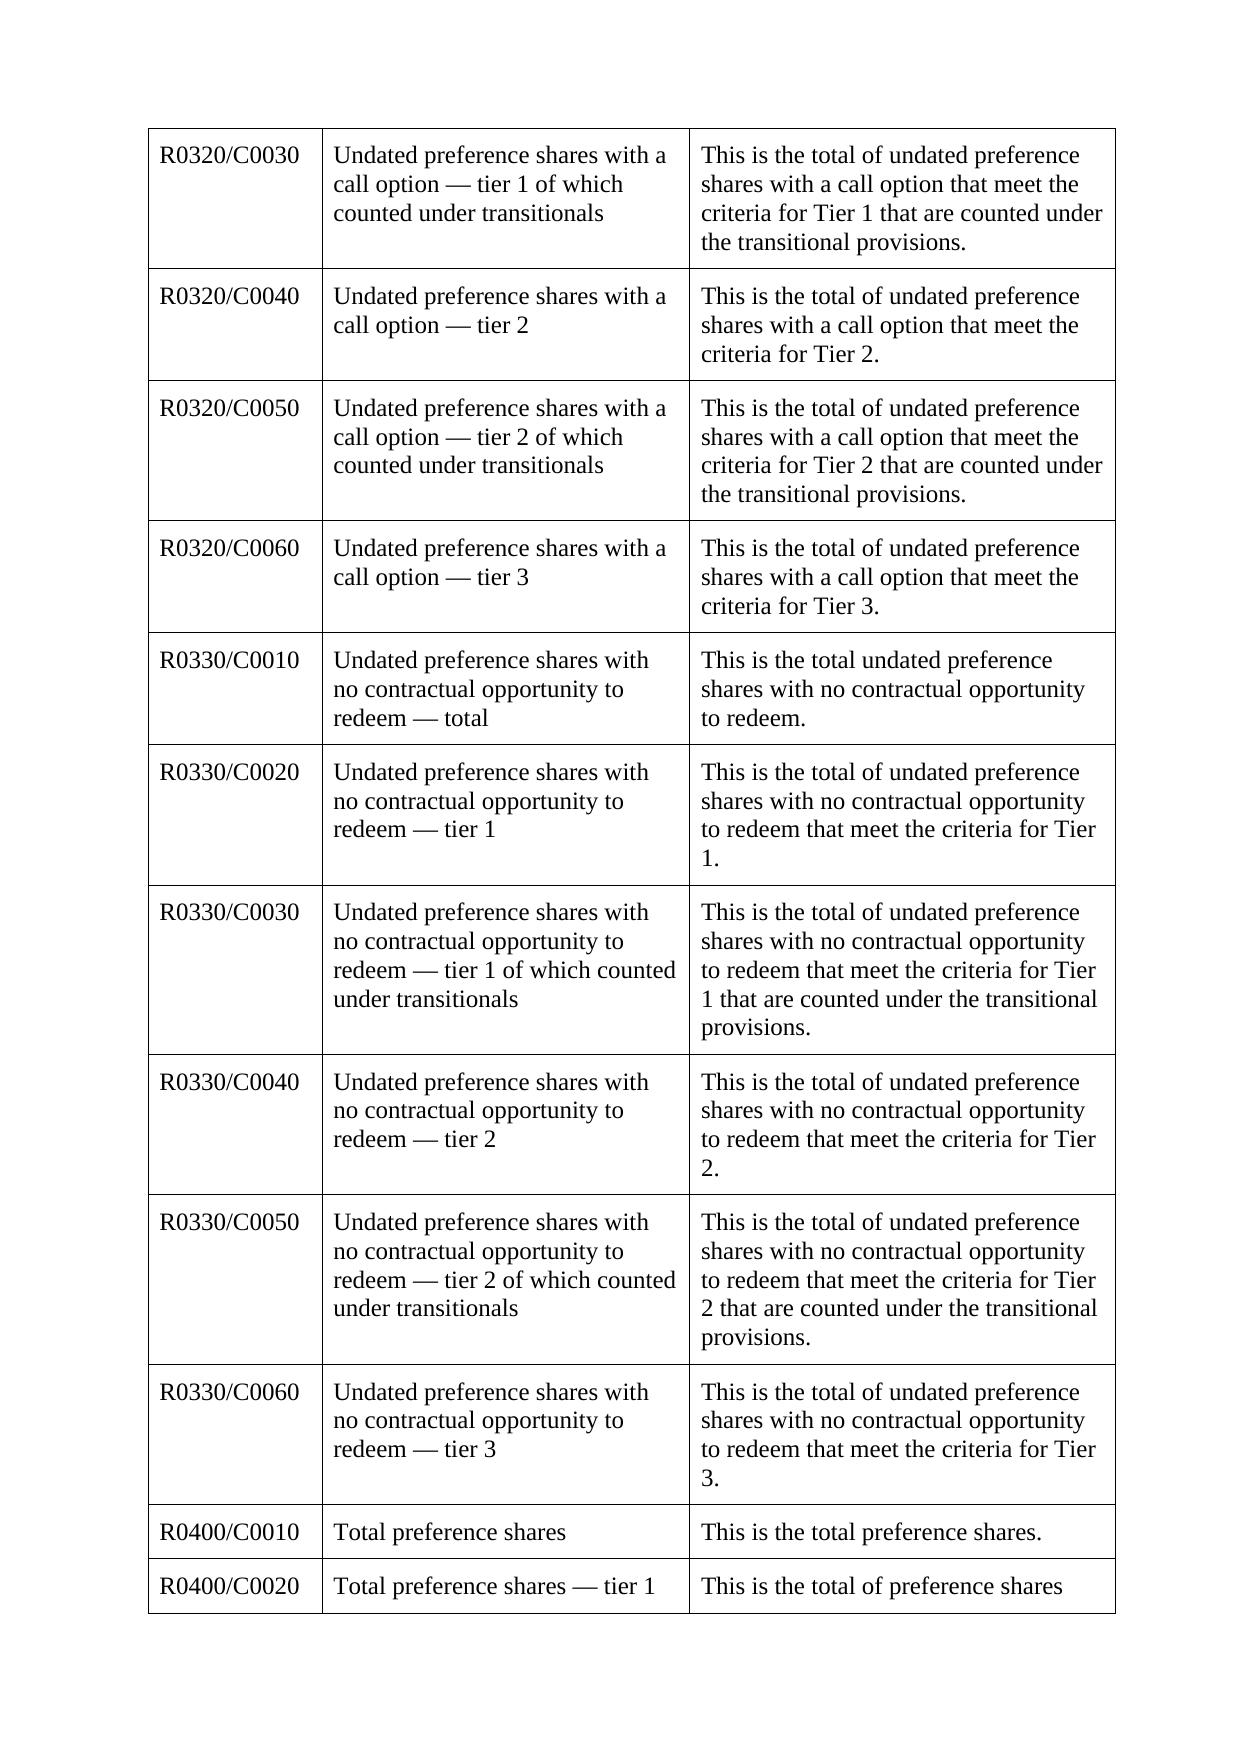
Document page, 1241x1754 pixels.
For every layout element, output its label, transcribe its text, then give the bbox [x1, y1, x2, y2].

table_cell Undated preference shares with no contractual opportunity to redeem — tier 2 [323, 1055, 689, 1194]
table_cell This is the total of undated preference shares with a call option that meet the criteria for Tier 1 that are counted under the transitional provisions. [690, 129, 1115, 268]
table_cell Undated preference shares with no contractual opportunity to redeem — total [323, 633, 689, 744]
table_cell R0330/C0050 [149, 1195, 322, 1363]
table_cell R0330/C0010 [149, 633, 322, 744]
table_cell R0330/C0030 [149, 886, 322, 1054]
table_cell This is the total of undated preference shares with no contractual opportunity to redeem that meet the criteria for Tier 2 that are counted under the transitional provisions. [690, 1195, 1115, 1363]
table_cell Undated preference shares with a call option — tier 1 of which counted under transitionals [323, 129, 689, 268]
table_cell This is the total of undated preference shares with no contractual opportunity to redeem that meet the criteria for Tier 1 that are counted under the transitional provisions. [690, 886, 1115, 1054]
table_cell Undated preference shares with a call option — tier 2 [323, 269, 689, 380]
table_cell This is the total of undated preference shares with no contractual opportunity to redeem that meet the criteria for Tier 2. [690, 1055, 1115, 1194]
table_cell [323, 1559, 689, 1613]
table_cell R0320/C0060 [149, 521, 322, 632]
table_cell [690, 1559, 1115, 1613]
table_cell Total preference shares [323, 1505, 689, 1558]
table_cell R0320/C0040 [149, 269, 322, 380]
table_cell This is the total of undated preference shares with no contractual opportunity to redeem that meet the criteria for Tier 1. [690, 745, 1115, 884]
table_cell R0320/C0030 [149, 129, 322, 268]
table_cell Undated preference shares with no contractual opportunity to redeem — tier 2 of which counted under transitionals [323, 1195, 689, 1363]
table_cell This is the total of undated preference shares with a call option that meet the criteria for Tier 2. [690, 269, 1115, 380]
table_cell R0330/C0060 [149, 1365, 322, 1504]
table_cell R0320/C0050 [149, 381, 322, 520]
table_cell This is the total of undated preference shares with a call option that meet the criteria for Tier 3. [690, 521, 1115, 632]
table_cell This is the total preference shares. [690, 1505, 1115, 1558]
table_cell R0330/C0040 [149, 1055, 322, 1194]
table_cell Undated preference shares with a call option — tier 2 of which counted under transitionals [323, 381, 689, 520]
table_cell R0330/C0020 [149, 745, 322, 884]
table_cell Undated preference shares with no contractual opportunity to redeem — tier 3 [323, 1365, 689, 1504]
table_cell This is the total undated preference shares with no contractual opportunity to redeem. [690, 633, 1115, 744]
table_cell R0400/C0010 [149, 1505, 322, 1558]
table_cell This is the total of undated preference shares with a call option that meet the criteria for Tier 2 that are counted under the transitional provisions. [690, 381, 1115, 520]
table_cell R0400/C0020 [149, 1559, 322, 1613]
table_cell Undated preference shares with no contractual opportunity to redeem — tier 1 of which counted under transitionals [323, 886, 689, 1054]
table_cell This is the total of undated preference shares with no contractual opportunity to redeem that meet the criteria for Tier 3. [690, 1365, 1115, 1504]
table_cell Undated preference shares with no contractual opportunity to redeem — tier 1 [323, 745, 689, 884]
table_cell Undated preference shares with a call option — tier 3 [323, 521, 689, 632]
